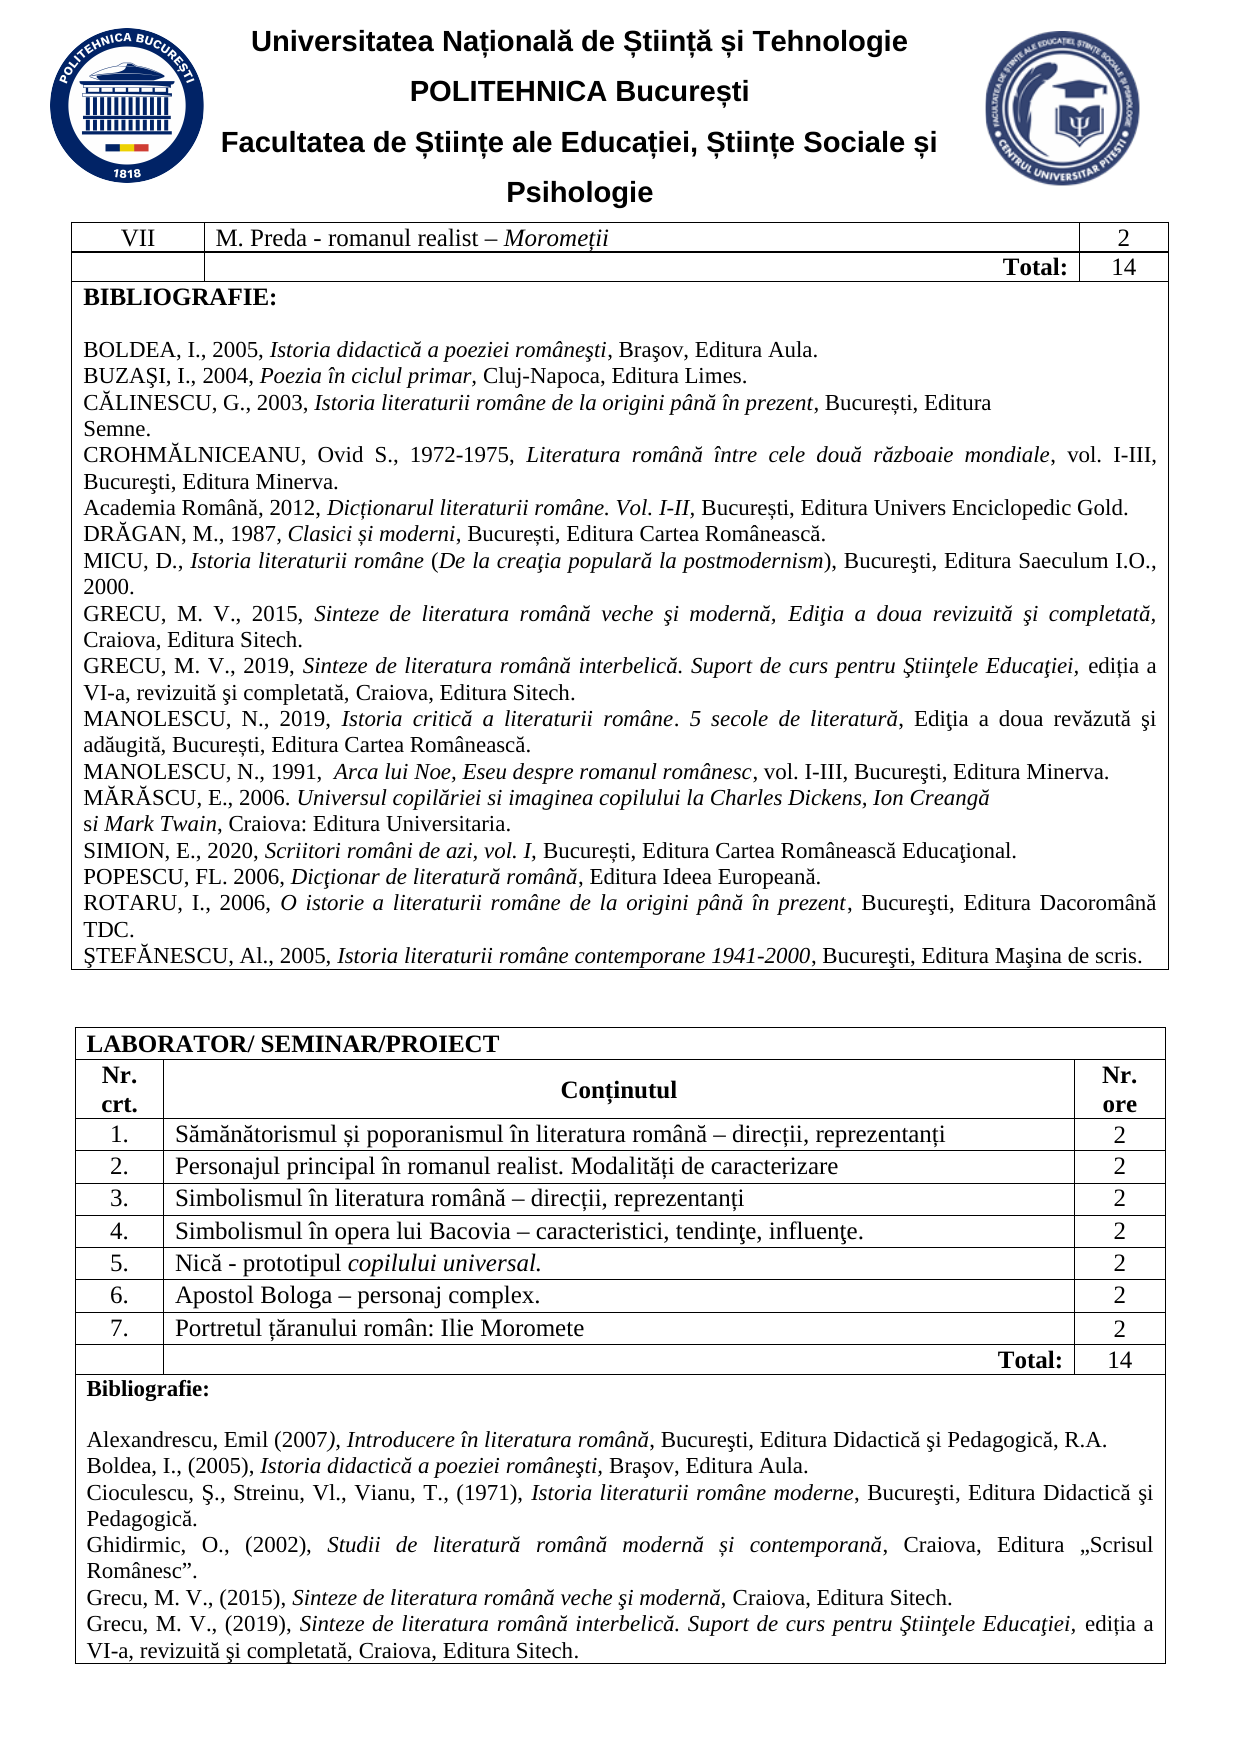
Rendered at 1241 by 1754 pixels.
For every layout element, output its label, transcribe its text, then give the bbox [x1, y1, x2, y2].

picture [985, 31, 1141, 187]
table_cell 2 [1080, 223, 1168, 251]
table_header LABORATOR/ SEMINAR/PROIECT [76, 1028, 1165, 1059]
table_cell 6. [76, 1280, 163, 1312]
table_cell Nr. crt. [76, 1060, 163, 1118]
table_cell 2 [1075, 1313, 1165, 1344]
table_cell Total: [164, 1345, 1074, 1374]
table_cell 2 [1075, 1151, 1165, 1182]
table_cell Nr. ore [1075, 1060, 1165, 1118]
table_cell Nică - prototipul copilului universal. [164, 1248, 1074, 1279]
table_cell 5. [76, 1248, 163, 1279]
table_cell 2 [1075, 1280, 1165, 1312]
table_cell 2 [1075, 1184, 1165, 1215]
table_cell 1. [76, 1119, 163, 1150]
table_cell Total: [205, 253, 1079, 281]
picture [50, 28, 204, 183]
table_cell Apostol Bologa – personaj complex. [164, 1280, 1074, 1312]
table_cell Sămănătorismul și poporanismul în literatura română – direcții, reprezentanți [164, 1119, 1074, 1150]
table_cell 2 [1075, 1119, 1165, 1150]
table_cell [72, 253, 204, 281]
table_cell 4. [76, 1216, 163, 1247]
table_cell 14 [1075, 1345, 1165, 1374]
table_cell BIBLIOGRAFIE: BOLDEA, I., 2005, Istoria didactică a poeziei româneşti, Braşov, Editura Aula. BUZAŞI, I., 2004, Poezia în ciclul primar, Cluj-Napoca, Editura Limes. CĂLINESCU, G., 2003, Istoria literaturii române de la origini până în prezent, București, Editura Semne. CROHMĂLNICEANU, Ovid S., 1972-1975, Literatura română între cele două războaie mondiale, vol. I-III, Bucureşti, Editura Minerva. Academia Română, 2012, Dicționarul literaturii române. Vol. I-II, București, Editura Univers Enciclopedic Gold. DRĂGAN, M., 1987, Clasici și moderni, București, Editura Cartea Românească. MICU, D., Istoria literaturii române (De la creaţia populară la postmodernism), Bucureşti, Editura Saeculum I.O., 2000. GRECU, M. V., 2015, Sinteze de literatura română veche şi modernă, Ediţia a doua revizuită şi completată, Craiova, Editura Sitech. GRECU, M. V., 2019, Sinteze de literatura română interbelică. Suport de curs pentru Ştiinţele Educaţiei, ediția a VI-a, revizuită şi completată, Craiova, Editura Sitech. MANOLESCU, N., 2019, Istoria critică a literaturii române. 5 secole de literatură, Ediţia a doua revăzută şi adăugită, București, Editura Cartea Românească. MANOLESCU, N., 1991, Arca lui Noe, Eseu despre romanul românesc, vol. I-III, Bucureşti, Editura Minerva. MĂRĂSCU, E., 2006. Universul copilăriei si imaginea copilului la Charles Dickens, Ion Creangă si Mark Twain, Craiova: Editura Universitaria. SIMION, E., 2020, Scriitori români de azi, vol. I, București, Editura Cartea Românească Educaţional. POPESCU, FL. 2006, Dicţionar de literatură română, Editura Ideea Europeană. ROTARU, I., 2006, O istorie a literaturii române de la origini până în prezent, Bucureşti, Editura Dacoromână TDC. ŞTEFĂNESCU, Al., 2005, Istoria literaturii române contemporane 1941-2000, Bucureşti, Editura Maşina de scris. [72, 282, 1168, 968]
table_cell 7. [76, 1313, 163, 1344]
table_cell 14 [1080, 253, 1168, 281]
table_cell Simbolismul în literatura română – direcții, reprezentanți [164, 1184, 1074, 1215]
table_cell 3. [76, 1184, 163, 1215]
table_cell Simbolismul în opera lui Bacovia – caracteristici, tendinţe, influenţe. [164, 1216, 1074, 1247]
table_cell 2 [1075, 1248, 1165, 1279]
table_cell 2 [1075, 1216, 1165, 1247]
table_cell Personajul principal în romanul realist. Modalități de caracterizare [164, 1151, 1074, 1182]
table_cell [76, 1345, 163, 1374]
table_cell M. Preda - romanul realist – Moromeții [205, 223, 1079, 251]
table_cell 2. [76, 1151, 163, 1182]
table_cell Portretul țăranului român: Ilie Moromete [164, 1313, 1074, 1344]
table_cell VII [72, 223, 204, 251]
table_cell Conținutul [164, 1060, 1074, 1118]
